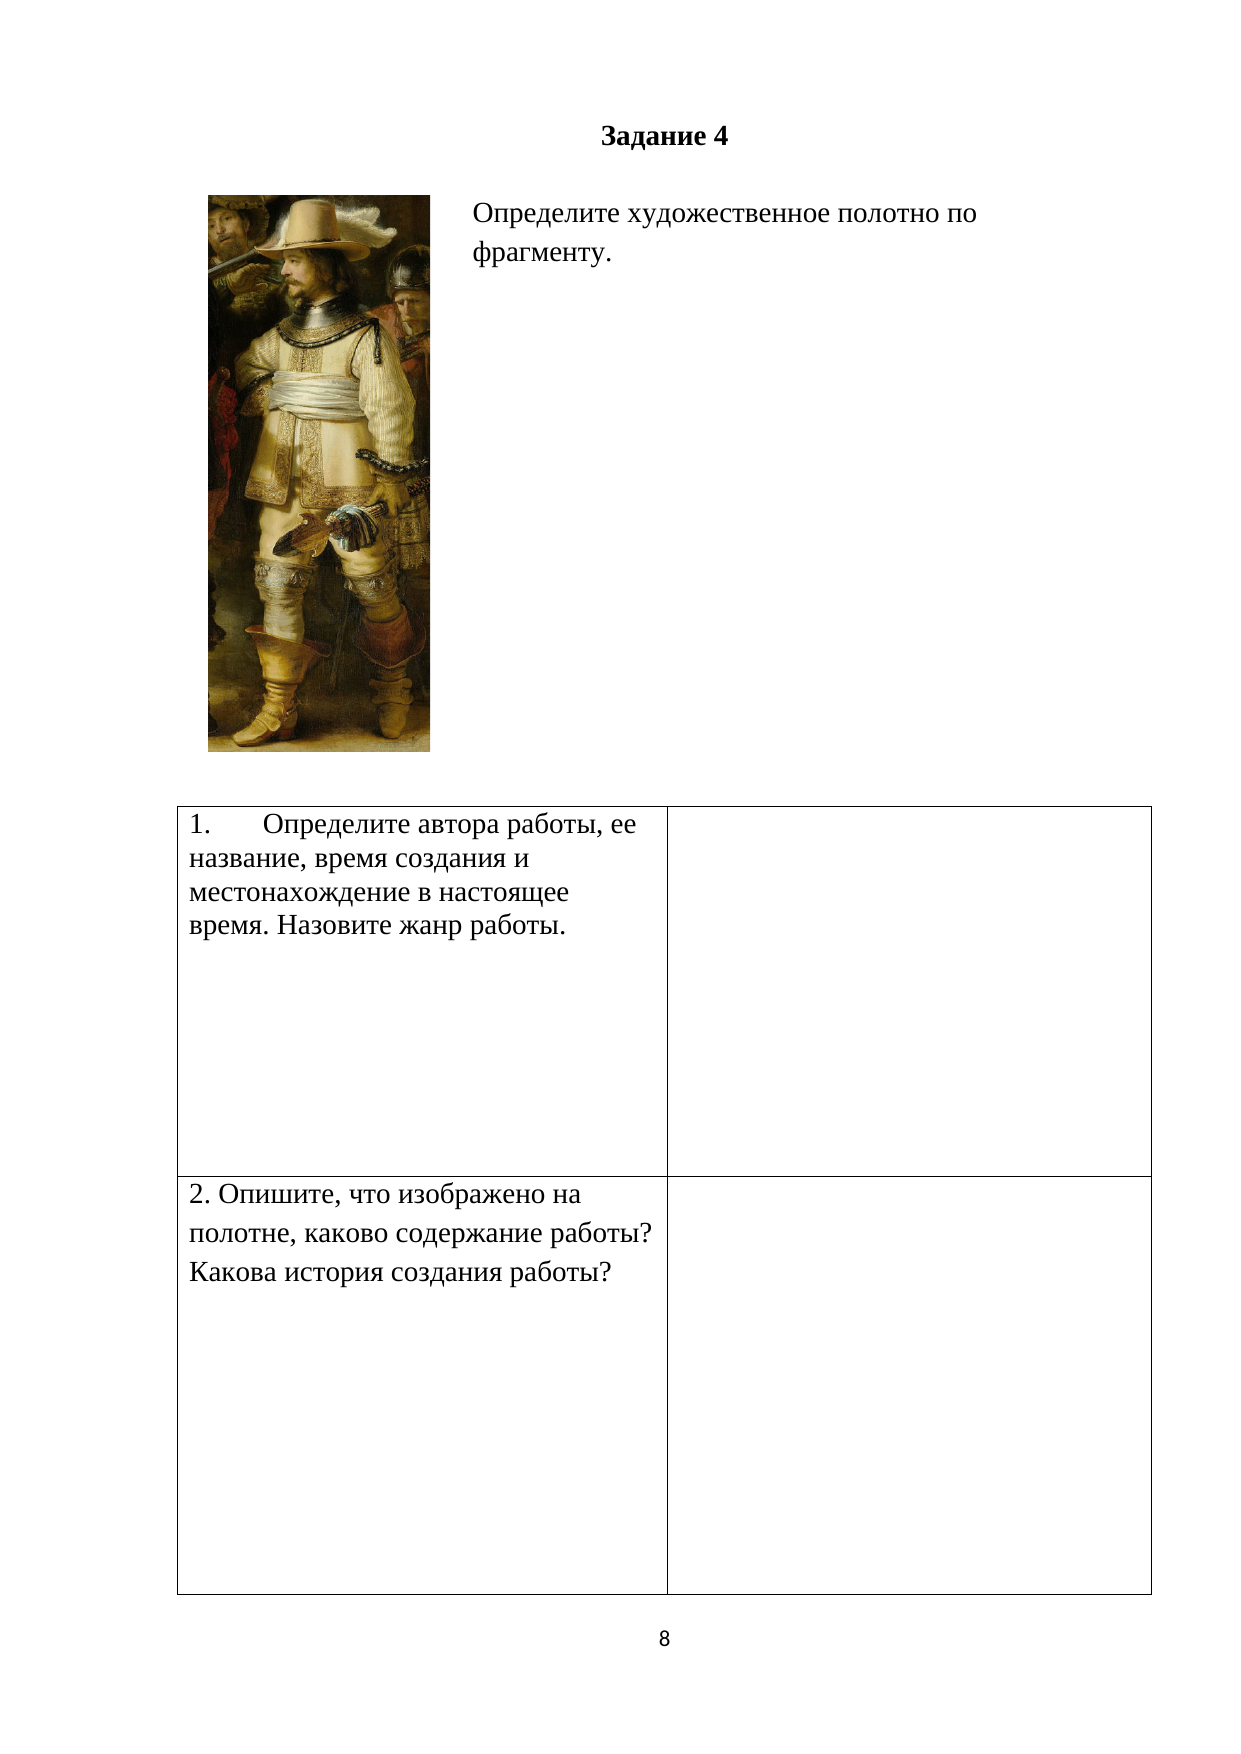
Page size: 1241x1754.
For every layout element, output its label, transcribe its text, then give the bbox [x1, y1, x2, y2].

table_header [177, 195, 461, 767]
table_cell [668, 1177, 1151, 1594]
picture [208, 195, 431, 752]
table_header Определите автора работы, ее название, время создания и местонахождение в настоящее время. Назовите жанр работы. [178, 807, 667, 1176]
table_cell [178, 1177, 667, 1594]
table_header Определите художественное полотно по фрагменту. [461, 195, 1093, 767]
text Задание 4 [177, 118, 1152, 152]
table_header [668, 807, 1151, 1176]
